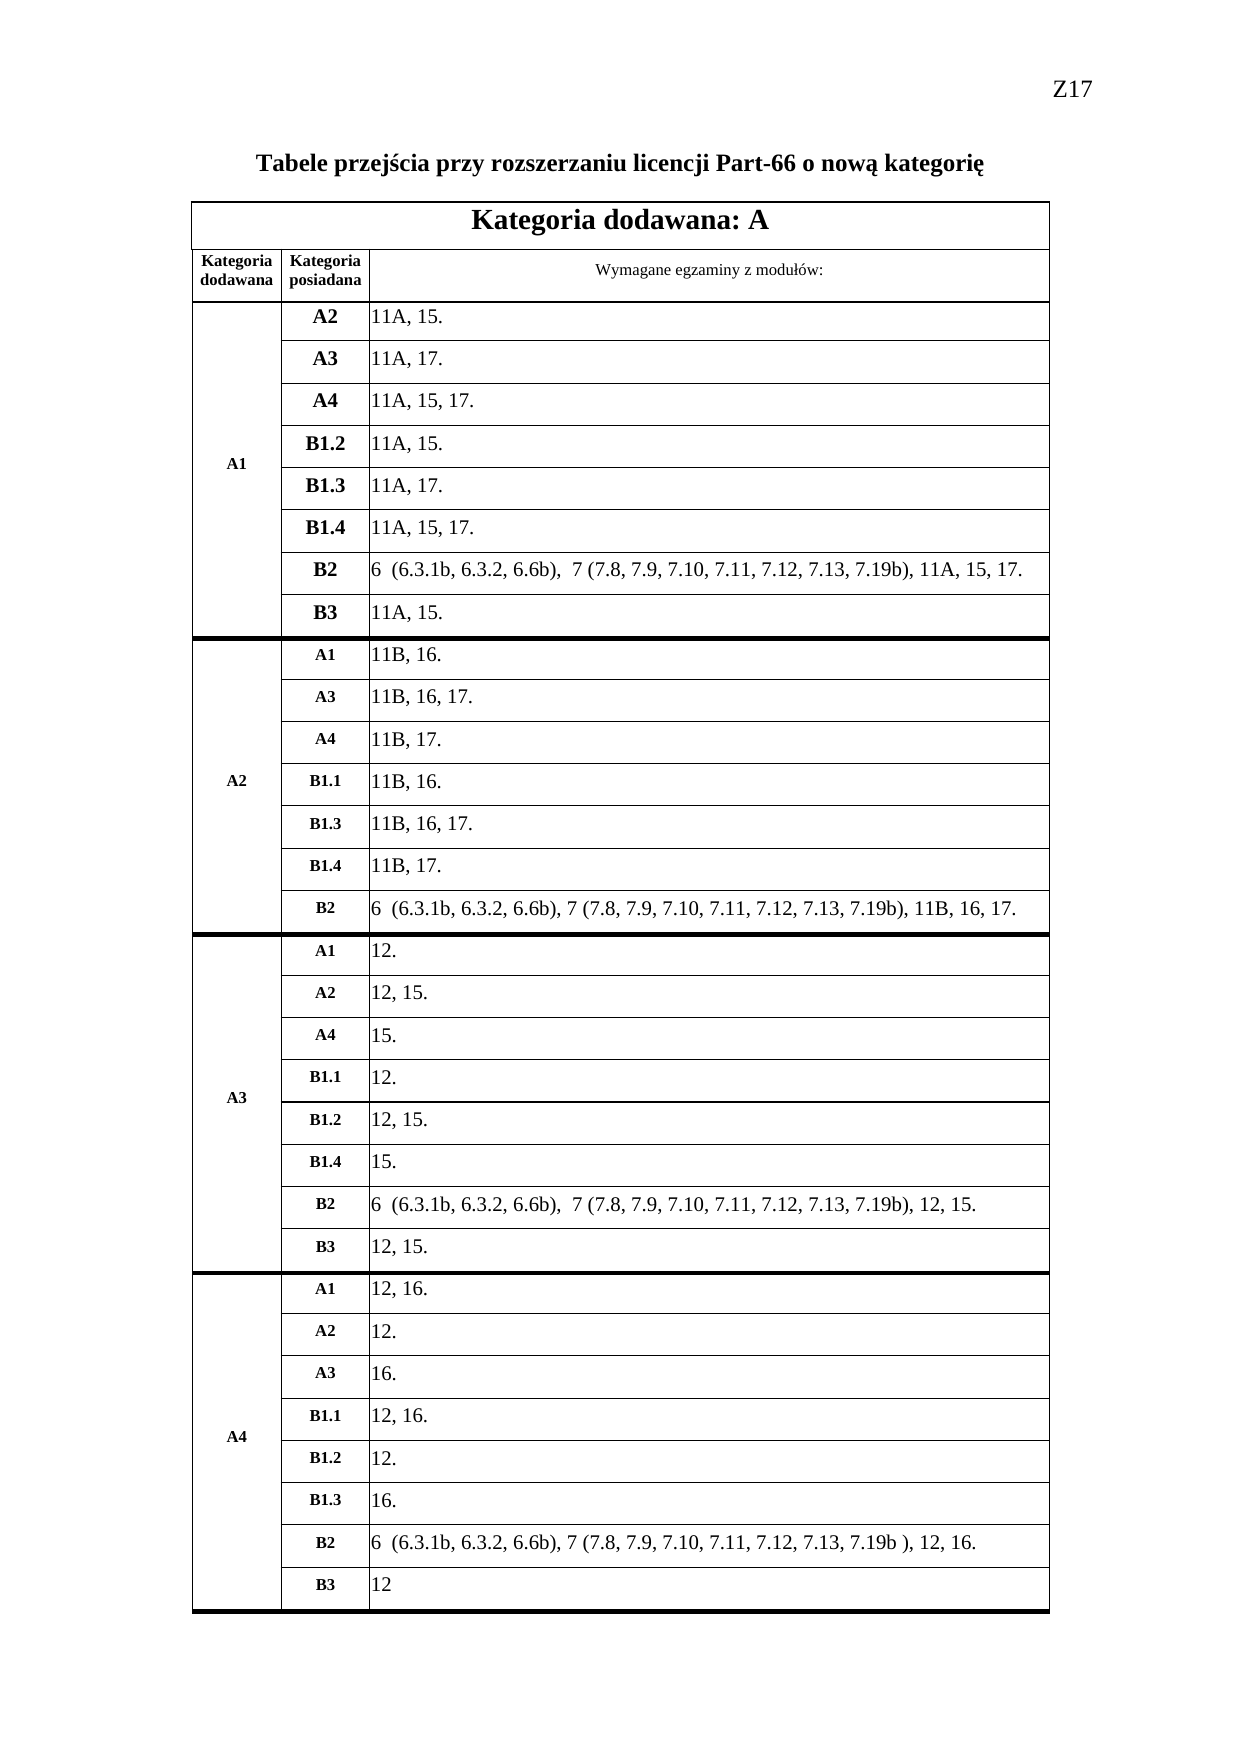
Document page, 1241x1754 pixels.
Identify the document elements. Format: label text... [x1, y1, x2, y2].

table_cell 11B, 16. [370, 641, 1049, 678]
table_cell 12, 15. [370, 1103, 1049, 1144]
table_cell B2 [282, 891, 369, 932]
table_cell 11A, 15, 17. [370, 510, 1049, 552]
table_cell 15. [370, 1018, 1049, 1059]
table_cell A2 [282, 303, 369, 340]
table_cell Kategoria posiadana [282, 250, 369, 301]
table_cell 16. [370, 1483, 1049, 1524]
table_cell B1.2 [282, 1441, 369, 1482]
table_cell A4 [282, 722, 369, 763]
table_cell A1 [193, 303, 281, 636]
table_cell 11B, 16, 17. [370, 806, 1049, 848]
table_cell 6 (6.3.1b, 6.3.2, 6.6b), 7 (7.8, 7.9, 7.10, 7.11, 7.12, 7.13, 7.19b), 12, 15. [370, 1187, 1049, 1228]
table_cell B2 [282, 1525, 369, 1567]
table_cell B1.4 [282, 1145, 369, 1186]
table_cell B1.4 [282, 849, 369, 890]
table_cell A3 [282, 680, 369, 721]
table_cell B3 [282, 1568, 369, 1609]
table_cell B1.3 [282, 1483, 369, 1524]
table_cell 6 (6.3.1b, 6.3.2, 6.6b), 7 (7.8, 7.9, 7.10, 7.11, 7.12, 7.13, 7.19b), 11A, 15, 17. [370, 553, 1049, 594]
table_cell 11A, 15, 17. [370, 384, 1049, 425]
table_cell 11A, 15. [370, 426, 1049, 467]
table_cell 12, 16. [370, 1275, 1049, 1313]
table_cell 6 (6.3.1b, 6.3.2, 6.6b), 7 (7.8, 7.9, 7.10, 7.11, 7.12, 7.13, 7.19b), 11B, 16, 17. [370, 891, 1049, 932]
table_cell 11A, 17. [370, 341, 1049, 382]
table_cell 11B, 16, 17. [370, 680, 1049, 721]
table_cell A2 [282, 976, 369, 1017]
table_cell B1.3 [282, 806, 369, 848]
table_cell A2 [282, 1314, 369, 1355]
table_cell A4 [282, 1018, 369, 1059]
table_header Kategoria dodawana: A [192, 203, 1049, 248]
table_cell 15. [370, 1145, 1049, 1186]
table_cell A3 [282, 1356, 369, 1397]
table_cell 16. [370, 1356, 1049, 1397]
table_cell 12. [370, 1060, 1049, 1101]
table_cell B3 [282, 595, 369, 636]
table_cell B1.1 [282, 764, 369, 805]
table_cell 12 [370, 1568, 1049, 1609]
table_cell 11A, 15. [370, 303, 1049, 340]
table_cell 11B, 17. [370, 722, 1049, 763]
table_cell B1.1 [282, 1060, 369, 1101]
text Tabele przejścia przy rozszerzaniu licencji Part-66 o nową kategorię [148, 148, 1093, 176]
table_cell B2 [282, 553, 369, 594]
table_cell 12. [370, 937, 1049, 974]
table_cell B2 [282, 1187, 369, 1228]
table_cell A1 [282, 1275, 369, 1313]
table_cell A1 [282, 937, 369, 974]
table_cell B1.2 [282, 1103, 369, 1144]
table_cell 12, 15. [370, 976, 1049, 1017]
table_cell A4 [282, 384, 369, 425]
table_cell 11B, 16. [370, 764, 1049, 805]
table_cell 12. [370, 1441, 1049, 1482]
table_cell A1 [282, 641, 369, 678]
table_cell 11A, 17. [370, 468, 1049, 509]
table_cell B1.4 [282, 510, 369, 552]
table_cell 6 (6.3.1b, 6.3.2, 6.6b), 7 (7.8, 7.9, 7.10, 7.11, 7.12, 7.13, 7.19b ), 12, 16. [370, 1525, 1049, 1567]
table_cell 11B, 17. [370, 849, 1049, 890]
table_cell A4 [193, 1275, 281, 1609]
table_cell B1.2 [282, 426, 369, 467]
table_cell 11A, 15. [370, 595, 1049, 636]
table_cell B1.3 [282, 468, 369, 509]
table_cell A3 [282, 341, 369, 382]
table_cell 12, 15. [370, 1229, 1049, 1271]
table_cell A2 [193, 641, 281, 932]
table_cell Wymagane egzaminy z modułów: [370, 250, 1049, 301]
table_cell 12. [370, 1314, 1049, 1355]
table_cell B1.1 [282, 1399, 369, 1440]
table_cell B3 [282, 1229, 369, 1271]
table_cell Kategoria dodawana [193, 250, 281, 301]
table_cell A3 [193, 937, 281, 1271]
table_cell 12, 16. [370, 1399, 1049, 1440]
